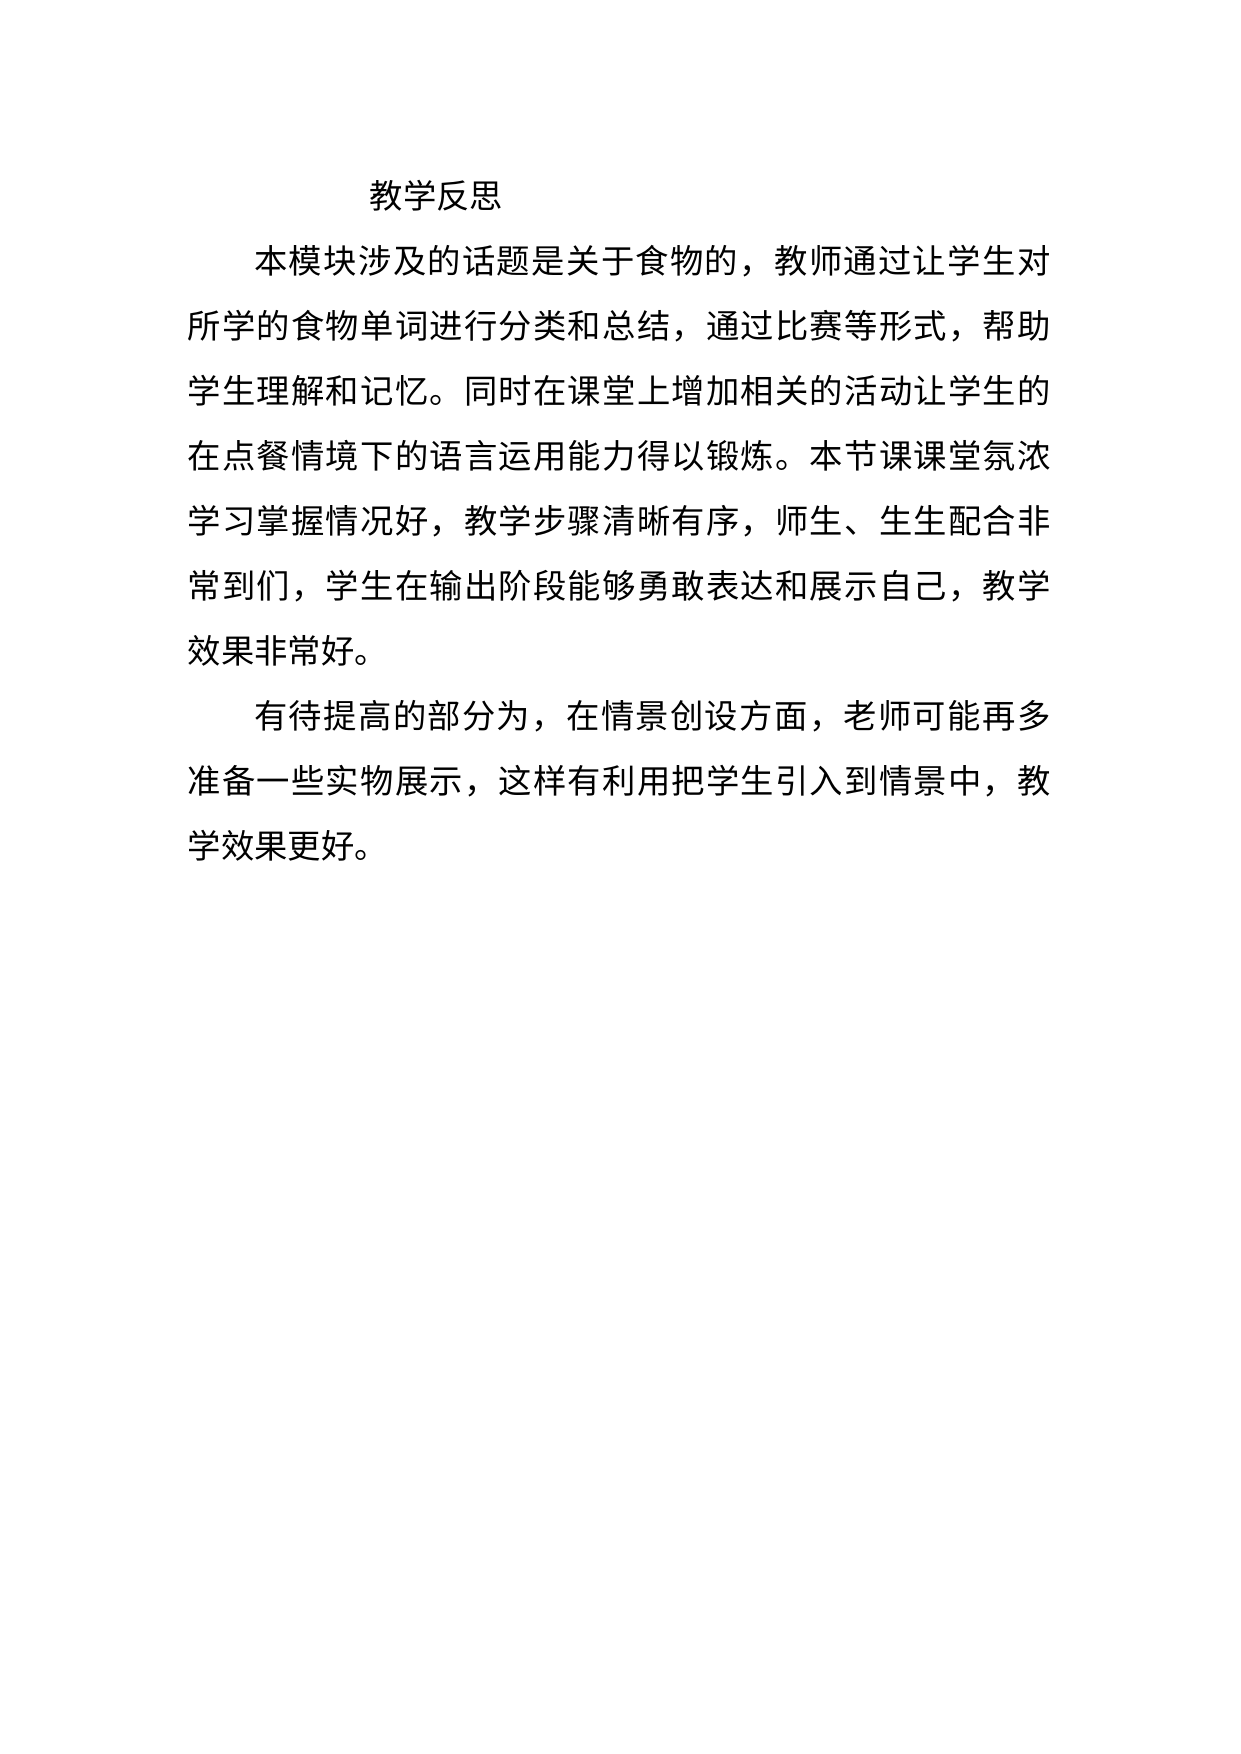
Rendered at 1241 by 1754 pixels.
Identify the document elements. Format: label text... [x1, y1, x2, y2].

text 教学反思 [187, 162, 1053, 227]
text 有待提高的部分为，在情景创设方面，老师可能再多准备一些实物展示，这样有利用把学生引入到情景中，教学效果更好。 [187, 682, 1053, 877]
text 本模块涉及的话题是关于食物的，教师通过让学生对所学的食物单词进行分类和总结，通过比赛等形式，帮助学生理解和记忆。同时在课堂上增加相关的活动让学生的在点餐情境下的语言运用能力得以锻炼。本节课课堂氛浓，学习掌握情况好，教学步骤清晰有序，师生、生生配合非常到们，学生在输出阶段能够勇敢表达和展示自己，教学效果非常好。 [187, 227, 1053, 682]
